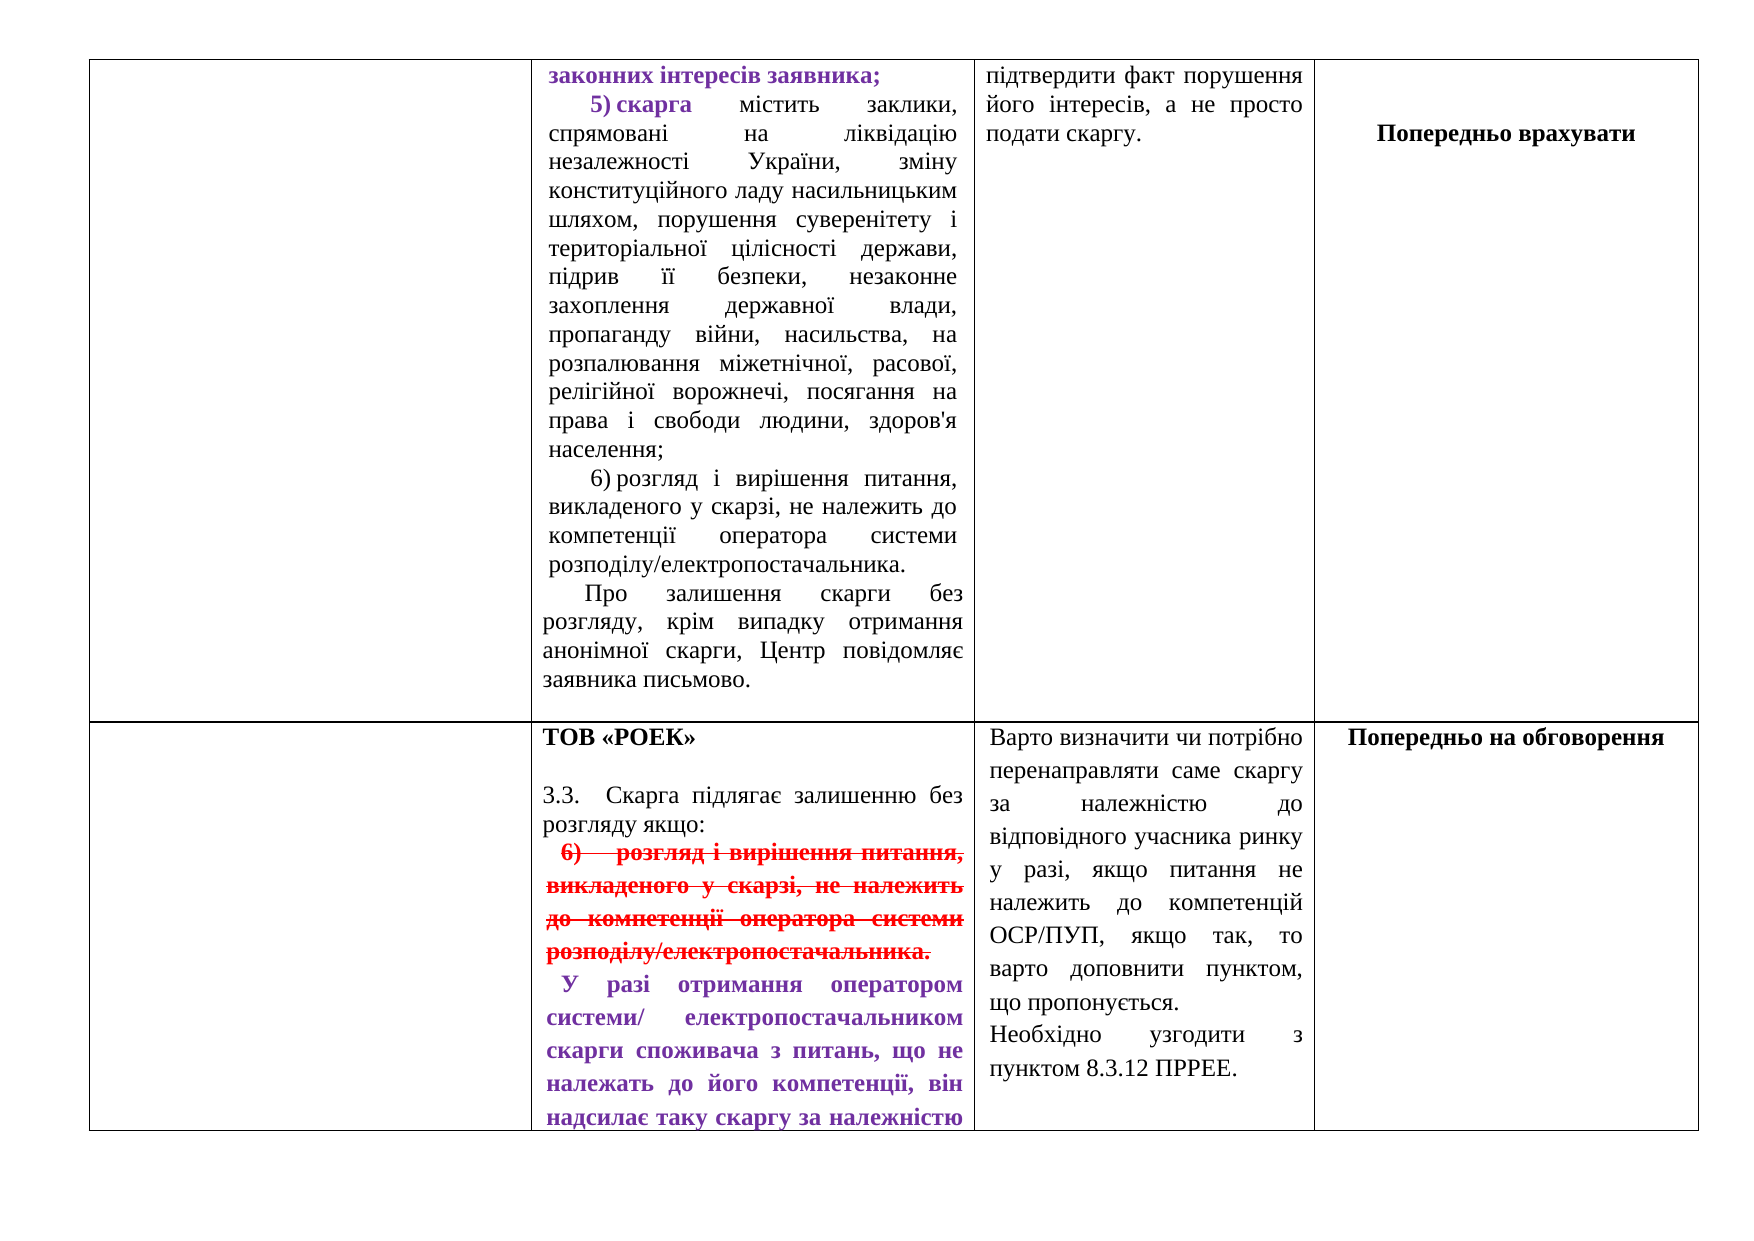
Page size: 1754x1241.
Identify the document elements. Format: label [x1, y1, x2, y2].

table_cell [1315, 723, 1698, 1130]
table_cell [975, 723, 1314, 1130]
table_cell [532, 60, 974, 721]
table_cell [90, 60, 531, 721]
table_cell [975, 60, 1314, 721]
table_cell [1315, 60, 1698, 721]
table_cell [532, 723, 974, 1130]
table_cell [90, 723, 531, 1130]
